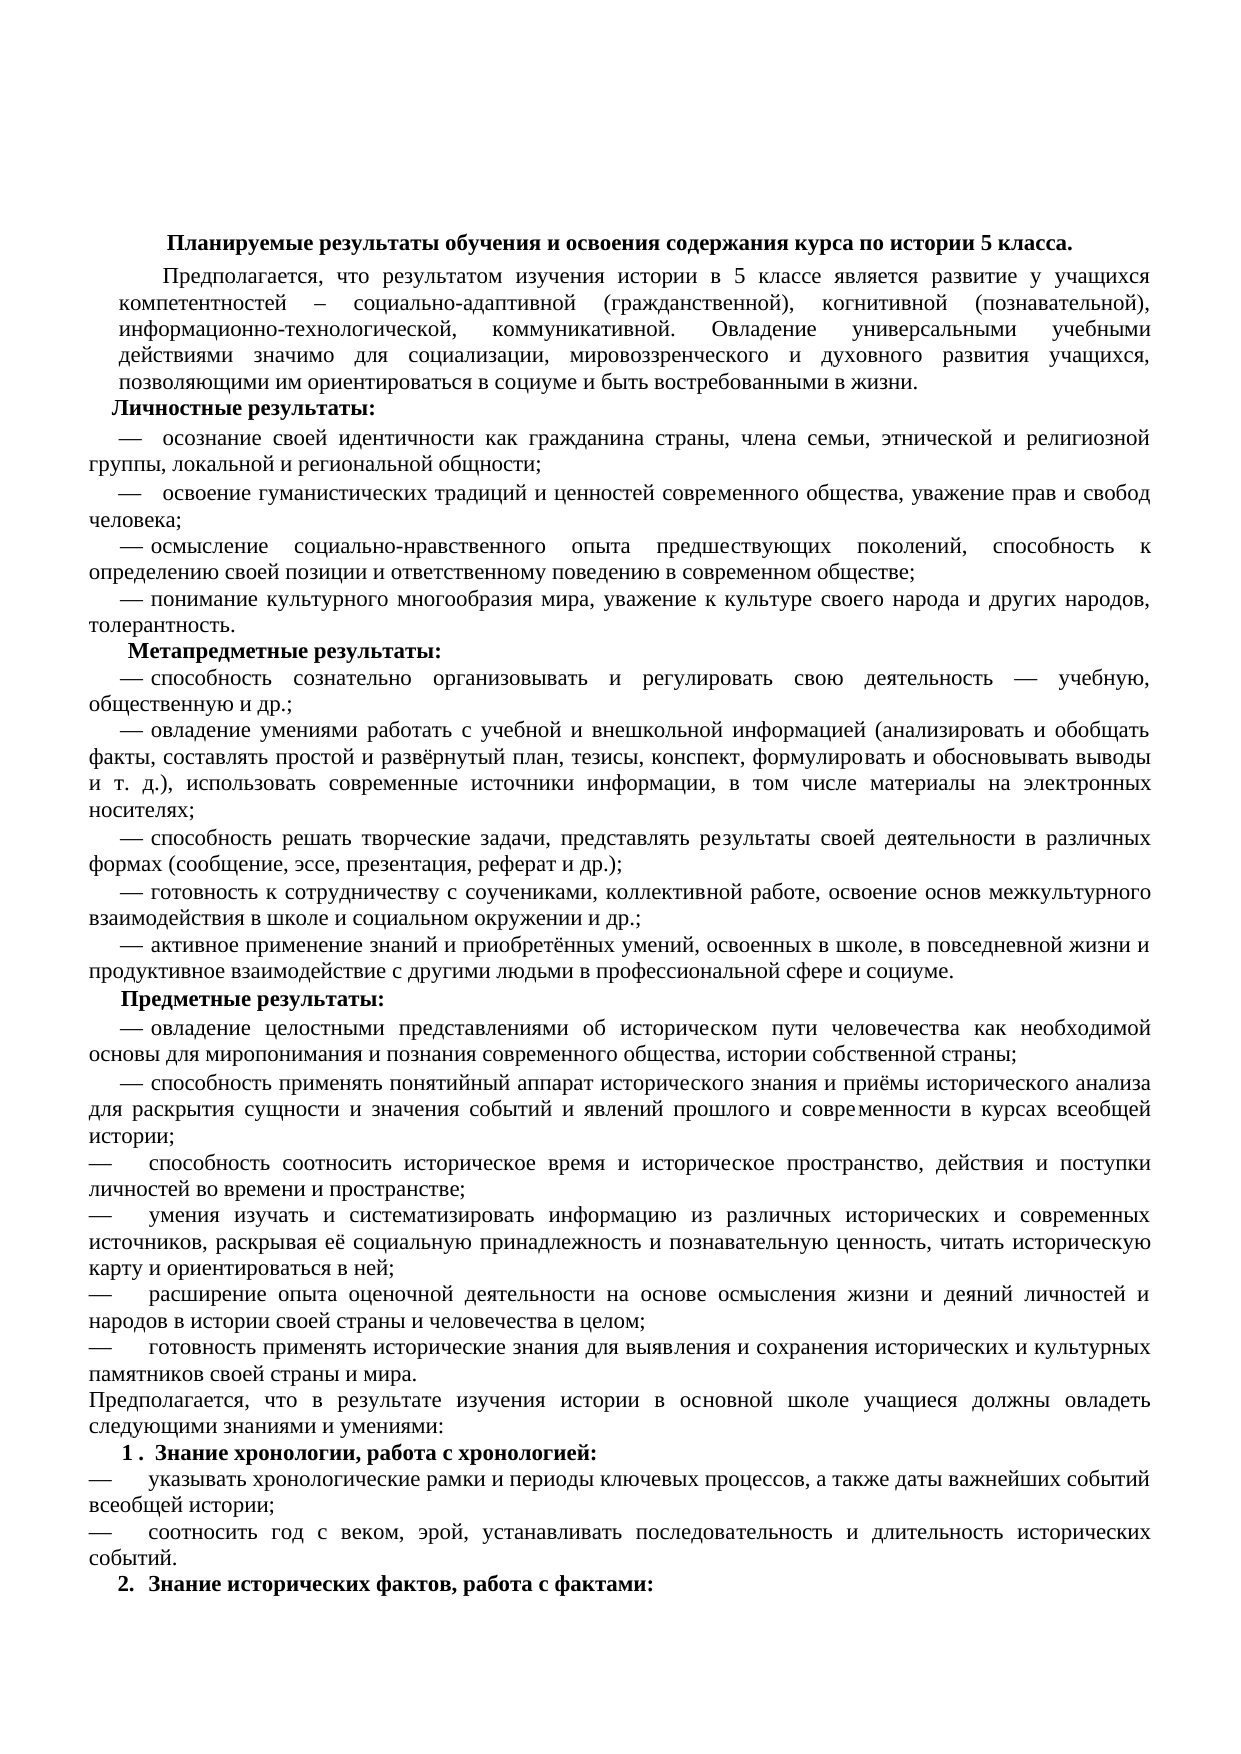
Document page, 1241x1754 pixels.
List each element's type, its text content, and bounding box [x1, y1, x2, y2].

list способность соотносить историческое время и историческое пространство, действия и поступки личностей во времени и пространстве; [89, 1149, 1152, 1201]
text Планируемые результаты обучения и освоения содержания курса по истории 5 класса. [89, 229, 1152, 256]
text Предполагается, что в результате изучения истории в основной школе учащиеся должны овладеть следующими знаниями и умениями: [89, 1386, 1152, 1439]
list соотносить год с веком, эрой, устанавливать последовательность и длительность исторических событий. [89, 1518, 1152, 1570]
list умения изучать и систематизировать информацию из различных исторических и современных источников, раскрывая её социальную принадлежность и познавательную ценность, читать историческую карту и ориентироваться в ней; [89, 1201, 1152, 1281]
list понимание культурного многообразия мира, уважение к культуре своего народа и других народов, толерантность. [89, 585, 1152, 637]
text 2. Знание исторических фактов, работа с фактами: [89, 1570, 1152, 1597]
text Личностные результаты: [89, 394, 1152, 421]
text — осознание своей идентичности как гражданина страны, члена семьи, этнической и религиозной группы, локальной и региональной общности; [89, 424, 1152, 476]
list указывать хронологические рамки и периоды ключевых процессов, а также даты важнейших событий всеобщей истории; [89, 1465, 1152, 1518]
text Метапредметные результаты: [128, 637, 1152, 664]
list способность сознательно организовывать и регулировать свою деятельность — учебную, общественную и др.; [89, 664, 1152, 717]
list овладение целостными представлениями об историческом пути человечества как необходимой основы для миропонимания и познания современного общества, истории собственной страны; [89, 1014, 1152, 1067]
list способность применять понятийный аппарат исторического знания и приёмы исторического анализа для раскрытия сущности и значения событий и явлений прошлого и современности в курсах всеобщей истории; [89, 1069, 1152, 1148]
list расширение опыта оценочной деятельности на основе осмысления жизни и деяний личностей и народов в истории своей страны и человечества в целом; [89, 1281, 1152, 1333]
list активное применение знаний и приобретённых умений, освоенных в школе, в повседневной жизни и продуктивное взаимодействие с другими людьми в профессиональной сфере и социуме. [89, 931, 1152, 984]
list готовность к сотрудничеству с соучениками, коллективной работе, освоение основ межкультурного взаимодействия в школе и социальном окружении и др.; [89, 878, 1152, 930]
text — освоение гуманистических традиций и ценностей современного общества, уважение прав и свобод человека; [89, 479, 1152, 532]
text Предполагается, что результатом изучения истории в 5 классе является развитие у учащихся компетентностей – социально-адаптивной (гражданственной), когнитивной (познавательной), информационно-технологической, коммуникативной. Овладение универсальными учебными действиями значимо для социализации, мировоззренческого и духовного развития учащихся, позволяющими им ориентироваться в социуме и быть востребованными в жизни. [119, 262, 1152, 394]
list осмысление социально-нравственного опыта предшествующих поколений, способность к определению своей позиции и ответственному поведению в современном обществе; [89, 532, 1152, 585]
text Предметные результаты: [121, 985, 1152, 1011]
text 1. Знание хронологии, работа с хронологией: [89, 1439, 1152, 1465]
list готовность применять исторические знания для выявления и сохранения исторических и культурных памятников своей страны и мира. [89, 1333, 1152, 1386]
list способность решать творческие задачи, представлять результаты своей деятельности в различных формах (сообщение, эссе, презентация, реферат и др.); [89, 824, 1152, 877]
list овладение умениями работать с учебной и внешкольной информацией (анализировать и обобщать факты, составлять простой и развёрнутый план, тезисы, конспект, формулировать и обосновывать выводы и т. д.), использовать современные источники информации, в том числе материалы на электронных носителях; [89, 717, 1152, 822]
